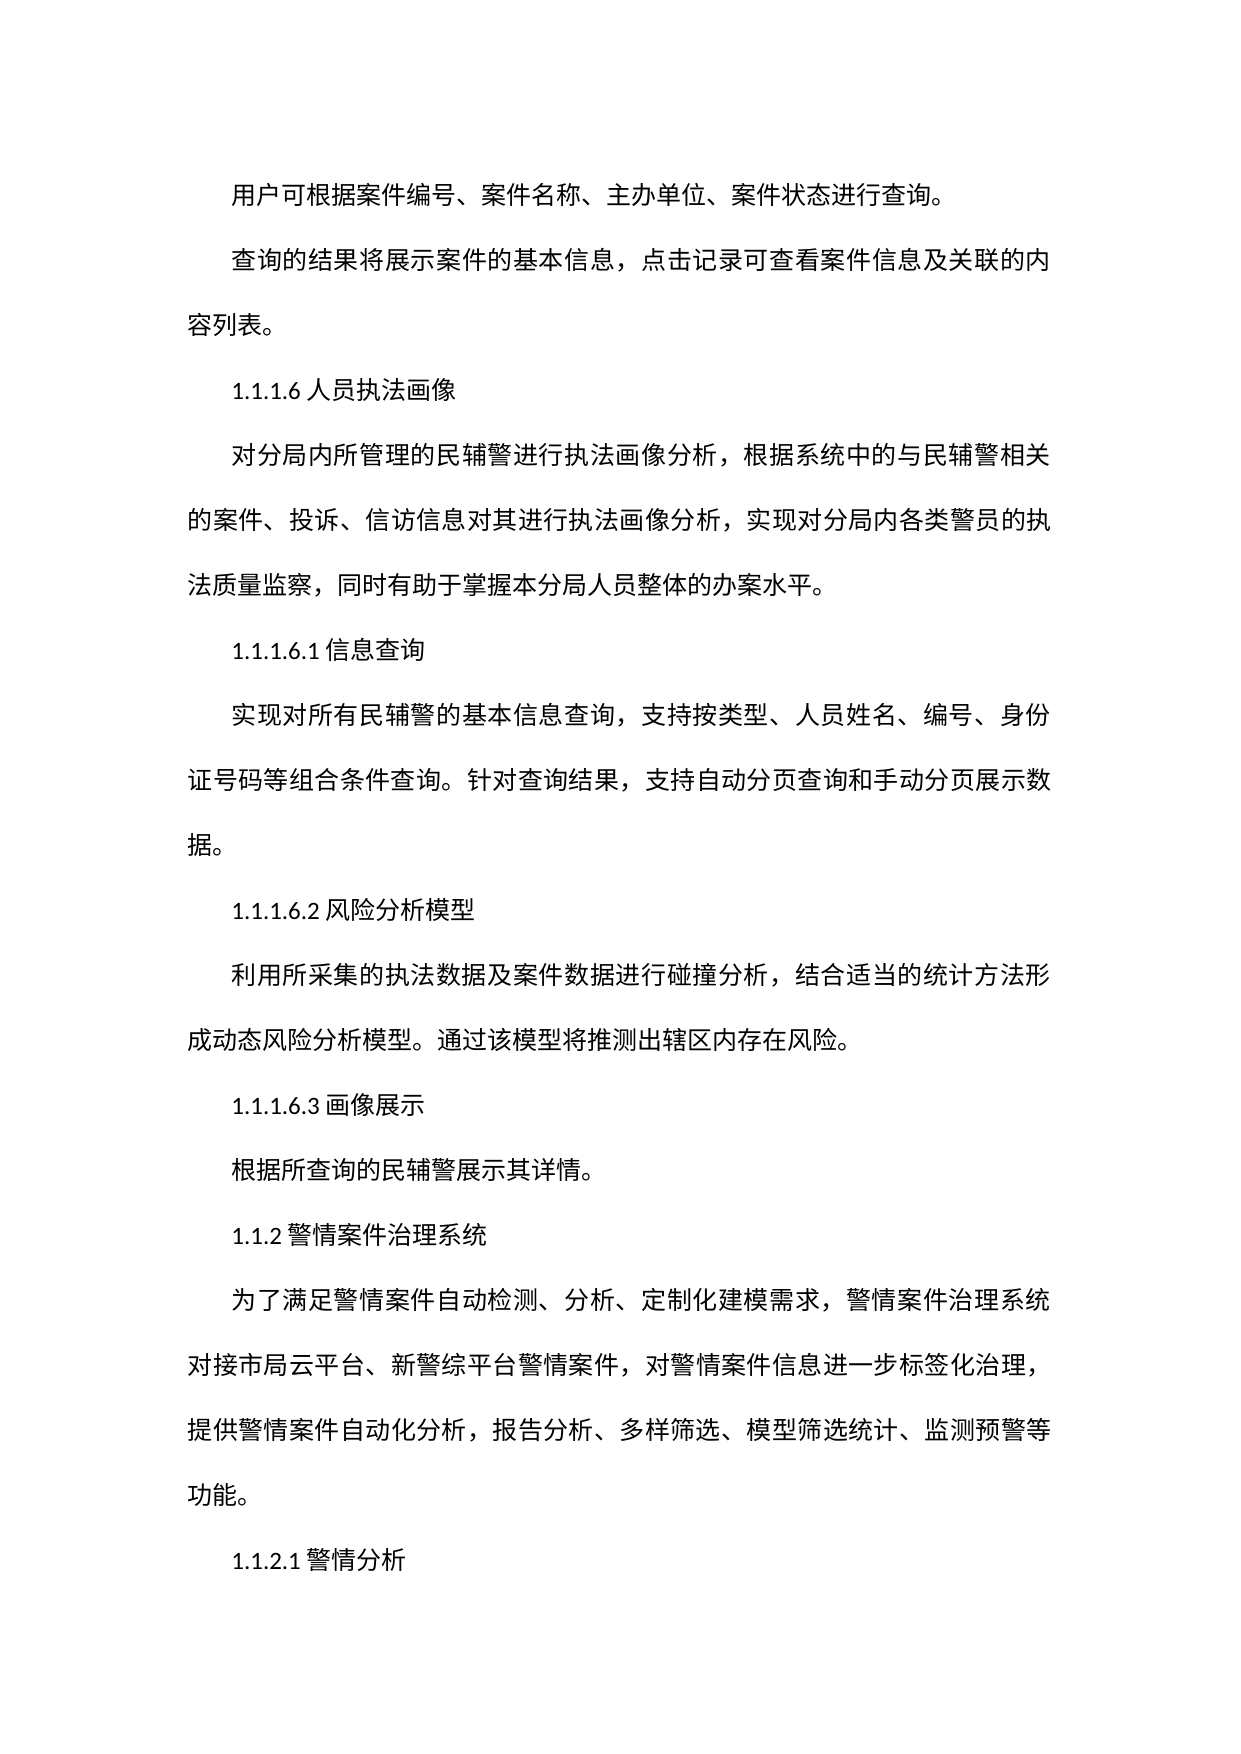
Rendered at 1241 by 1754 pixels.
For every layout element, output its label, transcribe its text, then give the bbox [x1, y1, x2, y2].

text 用户可根据案件编号、案件名称、主办单位、案件状态进行查询。 [187, 162, 1053, 227]
text 1.1.1.6人员执法画像 [187, 357, 1053, 422]
text 利用所采集的执法数据及案件数据进行碰撞分析，结合适当的统计方法形成动态风险分析模型。通过该模型将推测出辖区内存在风险。 [187, 942, 1053, 1072]
text 1.1.1.6.1信息查询 [187, 617, 1053, 682]
text 1.1.1.6.2风险分析模型 [187, 877, 1053, 942]
text 实现对所有民辅警的基本信息查询，支持按类型、人员姓名、编号、身份证号码等组合条件查询。针对查询结果，支持自动分页查询和手动分页展示数据。 [187, 682, 1053, 877]
text 1.1.1.6.3画像展示 [187, 1072, 1053, 1137]
text 1.1.2警情案件治理系统 [187, 1202, 1053, 1267]
text 1.1.2.1警情分析 [187, 1527, 1053, 1592]
text 为了满足警情案件自动检测、分析、定制化建模需求，警情案件治理系统对接市局云平台、新警综平台警情案件，对警情案件信息进一步标签化治理，提供警情案件自动化分析，报告分析、多样筛选、模型筛选统计、监测预警等功能。 [187, 1267, 1053, 1527]
text 根据所查询的民辅警展示其详情。 [187, 1137, 1053, 1202]
text 对分局内所管理的民辅警进行执法画像分析，根据系统中的与民辅警相关的案件、投诉、信访信息对其进行执法画像分析，实现对分局内各类警员的执法质量监察，同时有助于掌握本分局人员整体的办案水平。 [187, 422, 1053, 617]
text 查询的结果将展示案件的基本信息，点击记录可查看案件信息及关联的内容列表。 [187, 227, 1053, 357]
